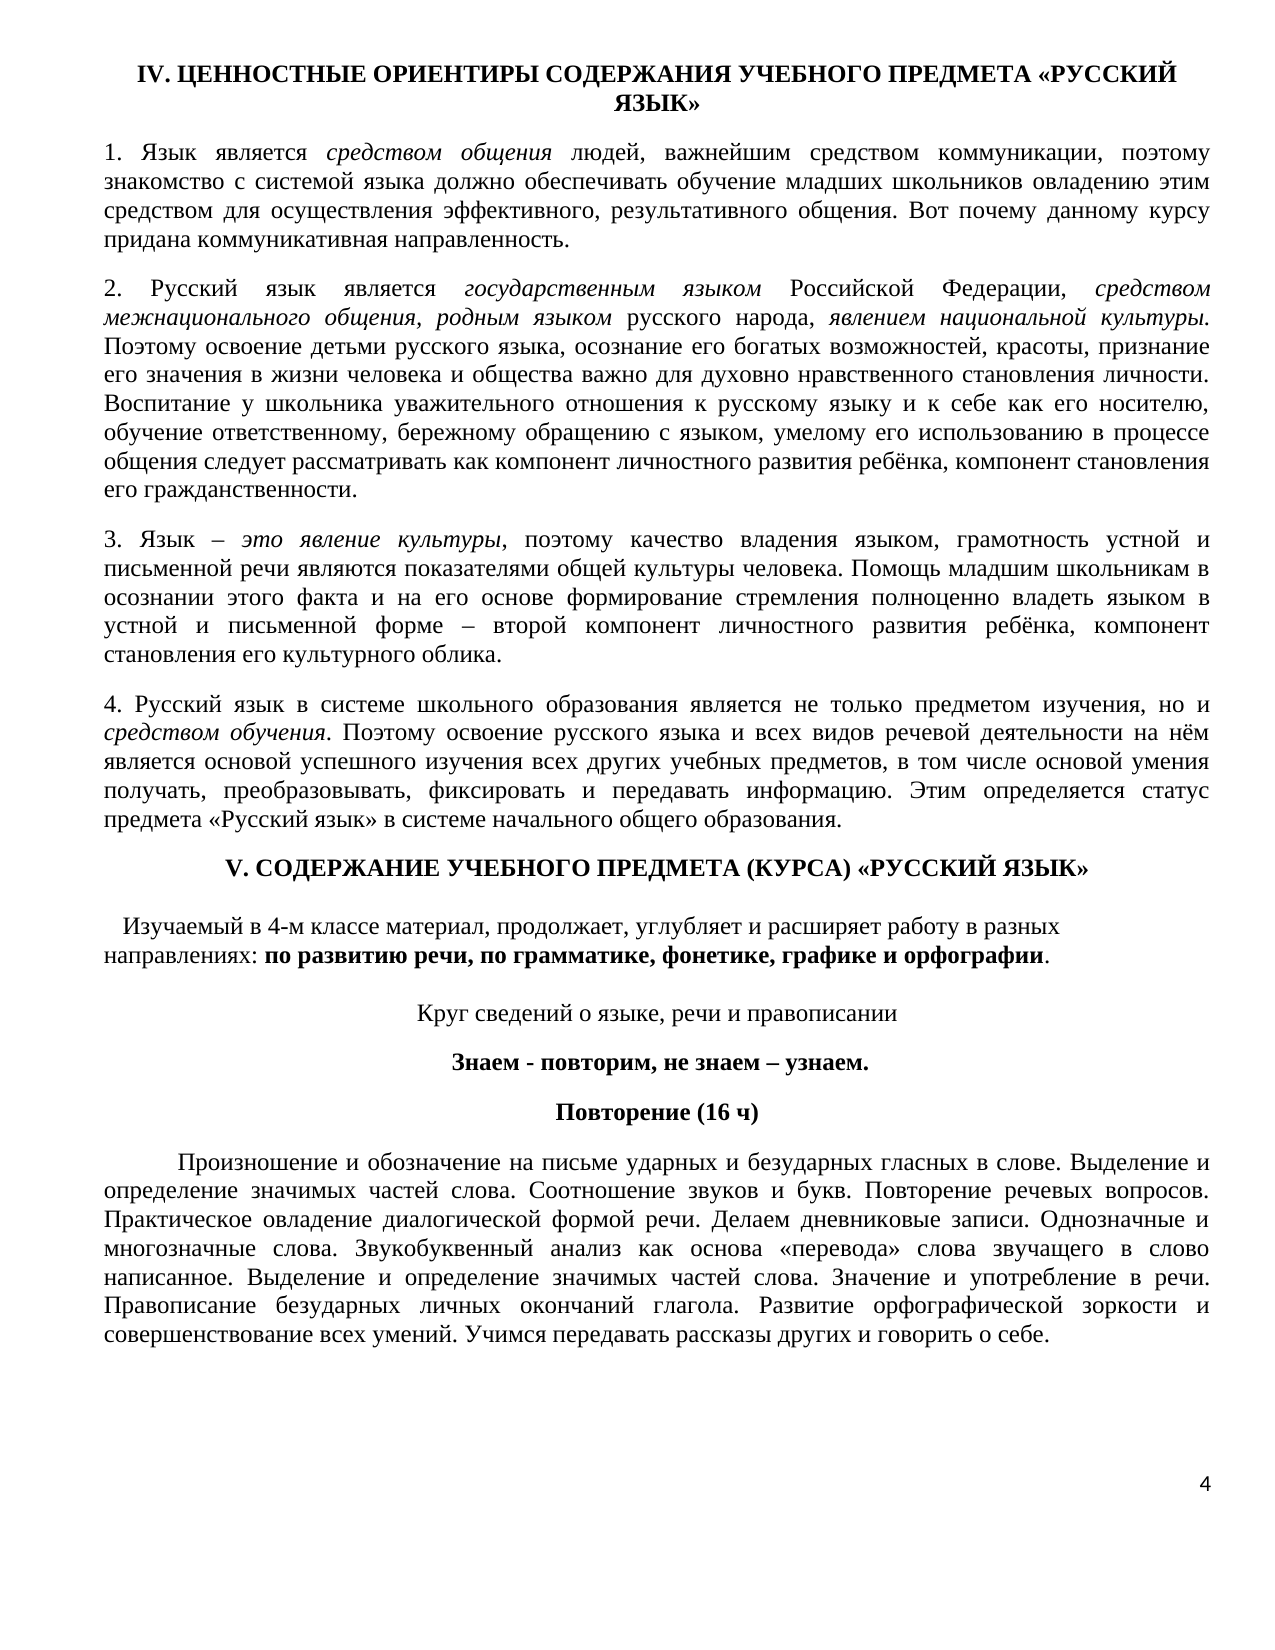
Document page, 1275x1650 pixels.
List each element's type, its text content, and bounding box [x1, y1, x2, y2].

text Круг сведений о языке, речи и правописании [103, 998, 1211, 1027]
text V. СОДЕРЖАНИЕ УЧЕБНОГО ПРЕДМЕТА (КУРСА) «РУССКИЙ ЯЗЫК» [103, 853, 1211, 882]
text Повторение (16 ч) [103, 1097, 1211, 1126]
text IV. ЦЕННОСТНЫЕ ОРИЕНТИРЫ СОДЕРЖАНИЯ УЧЕБНОГО ПРЕДМЕТА «РУССКИЙ ЯЗЫК» [103, 59, 1211, 117]
text 1. Язык является средством общения людей, важнейшим средством коммуникации, поэтому знакомство с системой языка должно обеспечивать обучение младших школьников овладению этим средством для осуществления эффективного, результативного общения. Вот почему данному курсу придана коммуникативная направленность. [103, 137, 1211, 252]
text 4. Русский язык в системе школьного образования является не только предметом изучения, но и средством обучения. Поэтому освоение русского языка и всех видов речевой деятельности на нём является основой успешного изучения всех других учебных предметов, в том числе основой умения получать, преобразовывать, фиксировать и передавать информацию. Этим определяется статус предмета «Русский язык» в системе начального общего образования. [103, 689, 1211, 832]
text Произношение и обозначение на письме ударных и безударных гласных в слове. Выделение и определение значимых частей слова. Соотношение звуков и букв. Повторение речевых вопросов. Практическое овладение диалогической формой речи. Делаем дневниковые записи. Однозначные и многозначные слова. Звукобуквенный анализ как основа «перевода» слова звучащего в слово написанное. Выделение и определение значимых частей слова. Значение и употребление в речи. Правописание безударных личных окончаний глагола. Развитие орфографической зоркости и совершенствование всех умений. Учимся передавать рассказы других и говорить о себе. [103, 1147, 1211, 1348]
text Изучаемый в 4-м классе материал, продолжает, углубляет и расширяет работу в разных направлениях: по развитию речи, по грамматике, фонетике, графике и орфографии. [103, 911, 1211, 969]
text Знаем - повторим, не знаем – узнаем. [103, 1047, 1211, 1076]
text 2. Русский язык является государственным языком Российской Федерации, средством межнационального общения, родным языком русского народа, явлением национальной культуры. Поэтому освоение детьми русского языка, осознание его богатых возможностей, красоты, признание его значения в жизни человека и общества важно для духовно нравственного становления личности. Воспитание у школьника уважительного отношения к русскому языку и к себе как его носителю, обучение ответственному, бережному обращению с языком, умелому его использованию в процессе общения следует рассматривать как компонент личностного развития ребёнка, компонент становления его гражданственности. [103, 273, 1211, 503]
text 3. Язык – это явление культуры, поэтому качество владения языком, грамотность устной и письменной речи являются показателями общей культуры человека. Помощь младшим школьникам в осознании этого факта и на его основе формирование стремления полноценно владеть языком в устной и письменной форме – второй компонент личностного развития ребёнка, компонент становления его культурного облика. [103, 524, 1211, 668]
